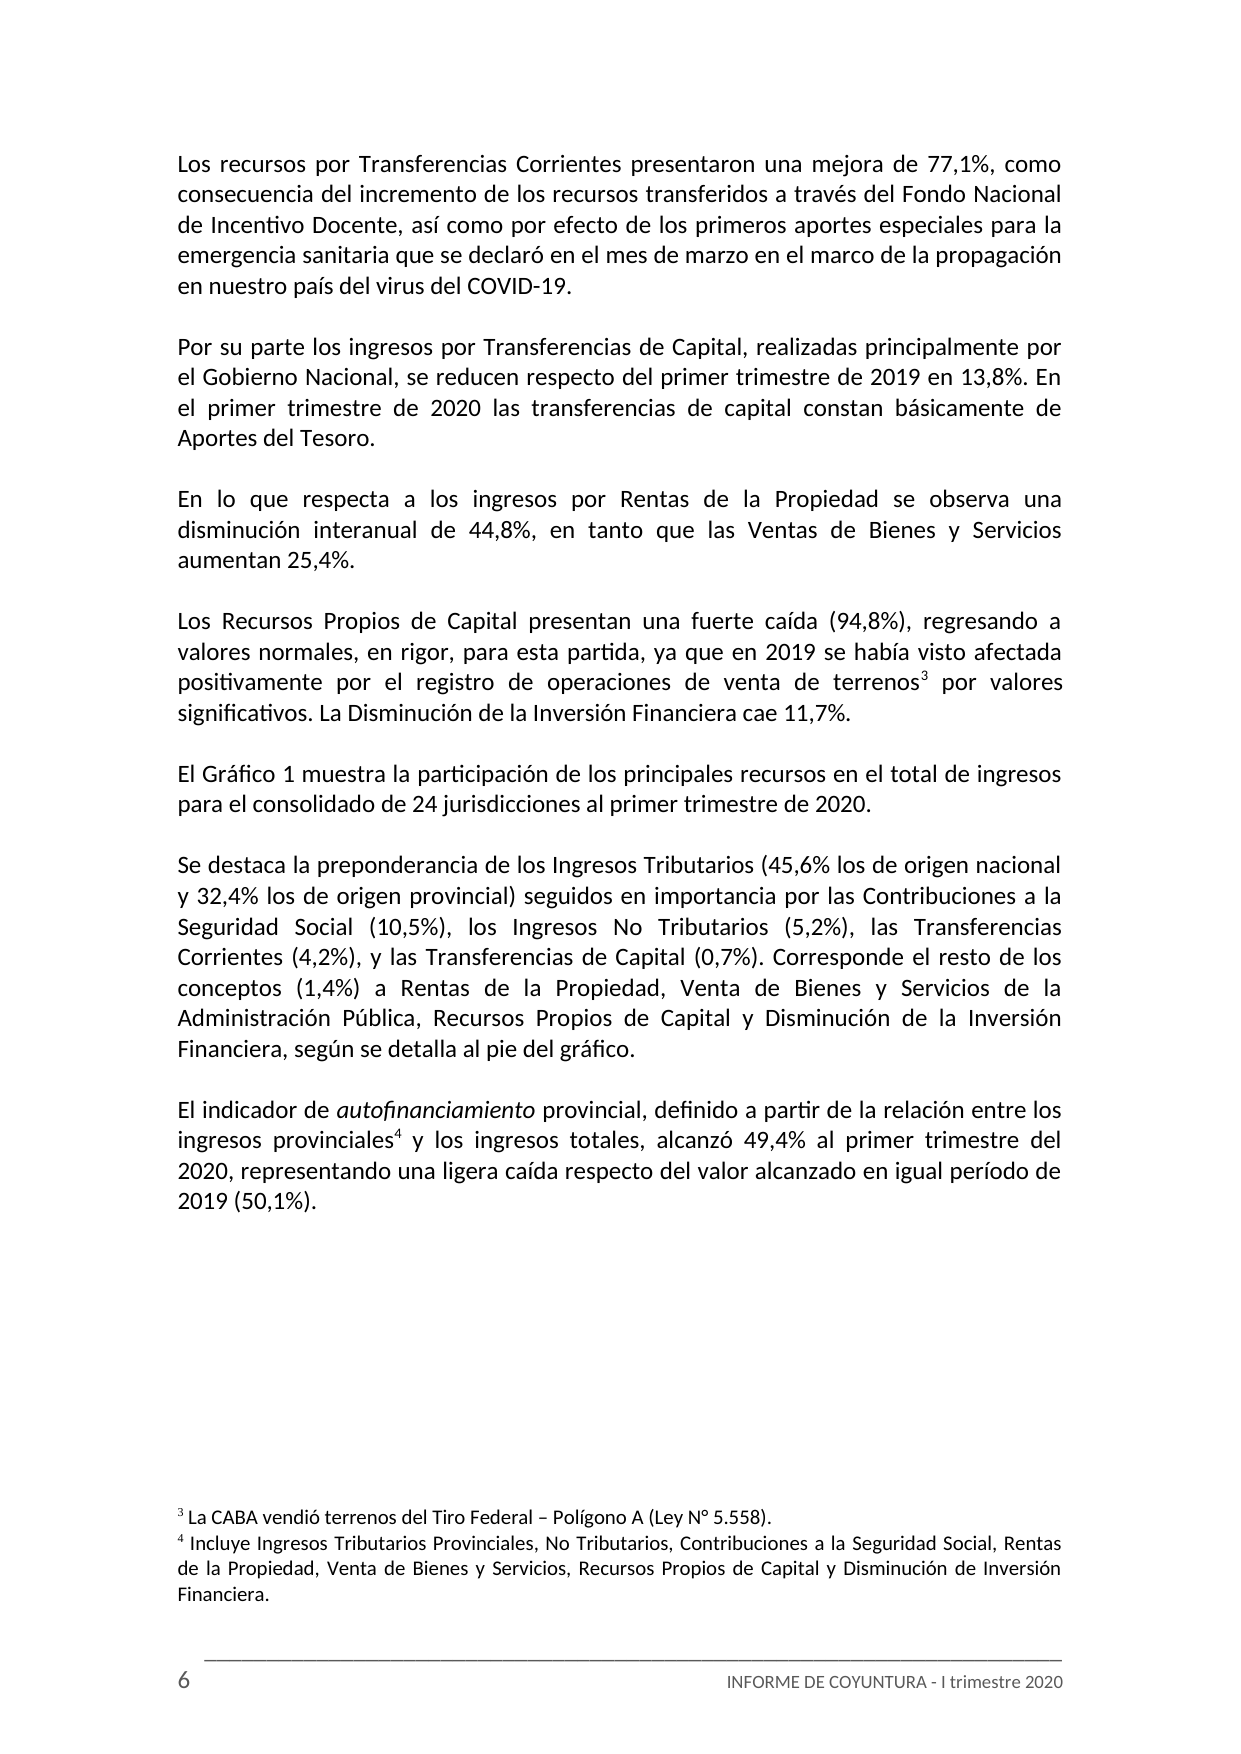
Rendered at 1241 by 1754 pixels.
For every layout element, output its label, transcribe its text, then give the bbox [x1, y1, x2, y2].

text Por su parte los ingresos por Transferencias de Capital, realizadas principalmente por el Gobierno Nacional, se reducen respecto del primer trimestre de 2019 en 13,8%. En el primer trimestre de 2020 las transferencias de capital constan básicamente de Aportes del Tesoro. [177, 331, 1063, 453]
text Los recursos por Transferencias Corrientes presentaron una mejora de 77,1%, como consecuencia del incremento de los recursos transferidos a través del Fondo Nacional de Incentivo Docente, así como por efecto de los primeros aportes especiales para la emergencia sanitaria que se declaró en el mes de marzo en el marco de la propagación en nuestro país del virus del COVID-19. [177, 148, 1063, 300]
text Los Recursos Propios de Capital presentan una fuerte caída (94,8%), regresando a valores normales, en rigor, para esta partida, ya que en 2019 se había visto afectada positivamente por el registro de operaciones de venta de terrenos por valores significativos. La Disminución de la Inversión Financiera cae 11,7%. [177, 606, 1063, 728]
text El indicador de autofinanciamiento provincial, definido a partir de la relación entre los ingresos provinciales y los ingresos totales, alcanzó 49,4% al primer trimestre del 2020, representando una ligera caída respecto del valor alcanzado en igual período de 2019 (50,1%). [177, 1094, 1063, 1216]
text El Gráfico 1 muestra la participación de los principales recursos en el total de ingresos para el consolidado de 24 jurisdicciones al primer trimestre de 2020. [177, 758, 1063, 819]
text Se destaca la preponderancia de los Ingresos Tributarios (45,6% los de origen nacional y 32,4% los de origen provincial) seguidos en importancia por las Contribuciones a la Seguridad Social (10,5%), los Ingresos No Tributarios (5,2%), las Transferencias Corrientes (4,2%), y las Transferencias de Capital (0,7%). Corresponde el resto de los conceptos (1,4%) a Rentas de la Propiedad, Venta de Bienes y Servicios de la Administración Pública, Recursos Propios de Capital y Disminución de la Inversión Financiera, según se detalla al pie del gráfico. [177, 850, 1063, 1063]
text En lo que respecta a los ingresos por Rentas de la Propiedad se observa una disminución interanual de 44,8%, en tanto que las Ventas de Bienes y Servicios aumentan 25,4%. [177, 483, 1063, 575]
